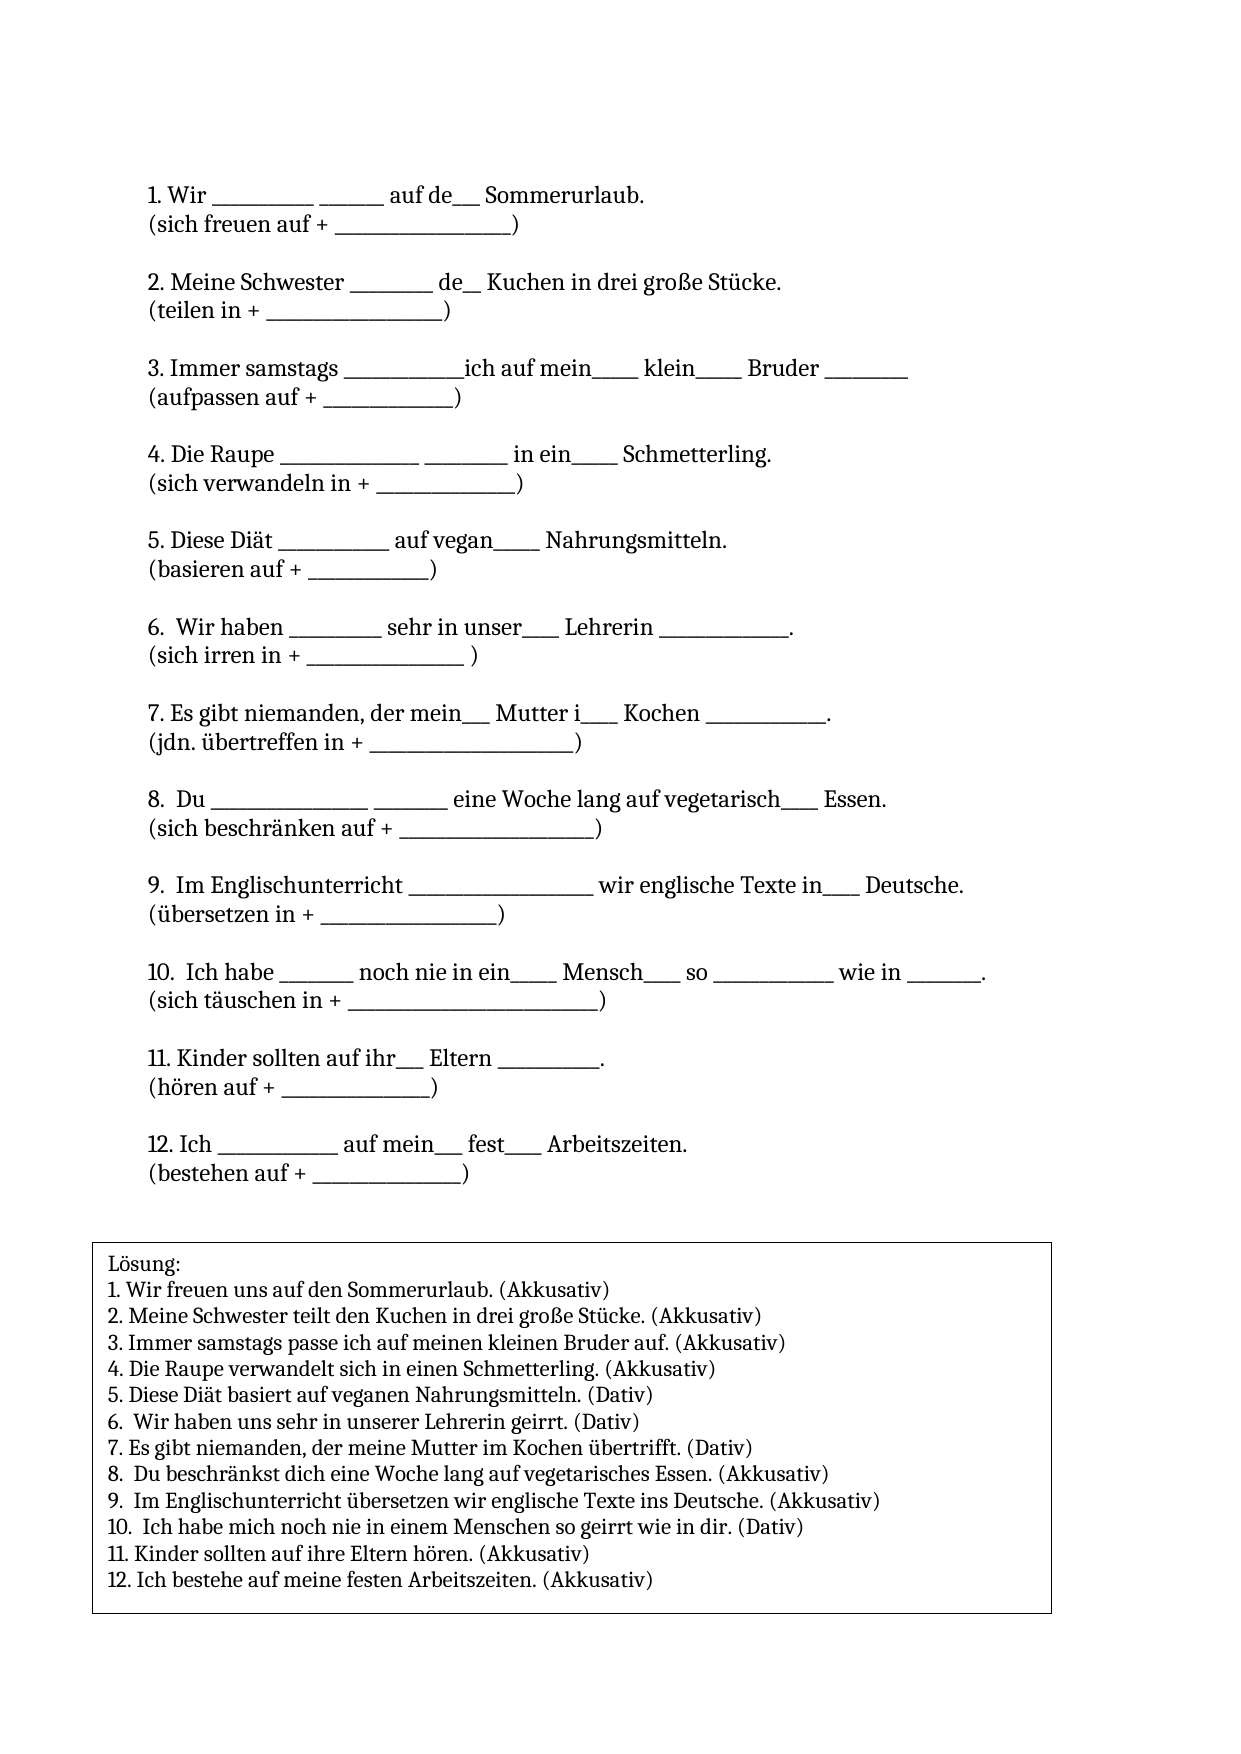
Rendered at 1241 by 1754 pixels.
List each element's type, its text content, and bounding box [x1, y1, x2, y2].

text (sich irren in + _________________ ) [148, 641, 1093, 670]
text 2. Meine Schwester _________ de__ Kuchen in drei große Stücke. [148, 267, 1093, 296]
text 4. Die Raupe _______________ _________ in ein_____ Schmetterling. [148, 440, 1093, 469]
text (übersetzen in + ___________________) [148, 900, 1093, 929]
text 9. Im Englischunterricht ____________________ wir englische Texte in____ Deutsche. [148, 871, 1093, 900]
text (teilen in + ___________________) [148, 296, 1093, 325]
text 10. Ich habe ________ noch nie in ein_____ Mensch____ so _____________ wie in ________. [148, 957, 1093, 986]
text (sich freuen auf + ___________________) [148, 210, 1093, 239]
text 12. Ich _____________ auf mein___ fest____ Arbeitszeiten. [148, 1130, 1093, 1159]
text 3. Immer samstags _____________ich auf mein_____ klein_____ Bruder _________ [148, 354, 1093, 382]
text 1. Wir ___________ _______ auf de___ Sommerurlaub. [148, 181, 1093, 210]
text 7. Es gibt niemanden, der mein___ Mutter i____ Kochen _____________. [148, 699, 1093, 727]
text (jdn. übertreffen in + ______________________) [148, 727, 1093, 756]
text (basieren auf + _____________) [148, 555, 1093, 584]
text 11. Kinder sollten auf ihr___ Eltern ___________. [148, 1044, 1093, 1072]
text 8. Du _________________ ________ eine Woche lang auf vegetarisch____ Essen. [148, 785, 1093, 814]
text (sich täuschen in + ___________________________) [148, 986, 1093, 1015]
text (hören auf + ________________) [148, 1072, 1093, 1101]
text 6. Wir haben __________ sehr in unser____ Lehrerin ______________. [148, 612, 1093, 641]
text (aufpassen auf + ______________) [148, 382, 1093, 411]
text (sich beschränken auf + _____________________) [148, 814, 1093, 842]
text (bestehen auf + ________________) [148, 1159, 1093, 1187]
text 5. Diese Diät ____________ auf vegan_____ Nahrungsmitteln. [148, 526, 1093, 555]
text (sich verwandeln in + _______________) [148, 469, 1093, 497]
